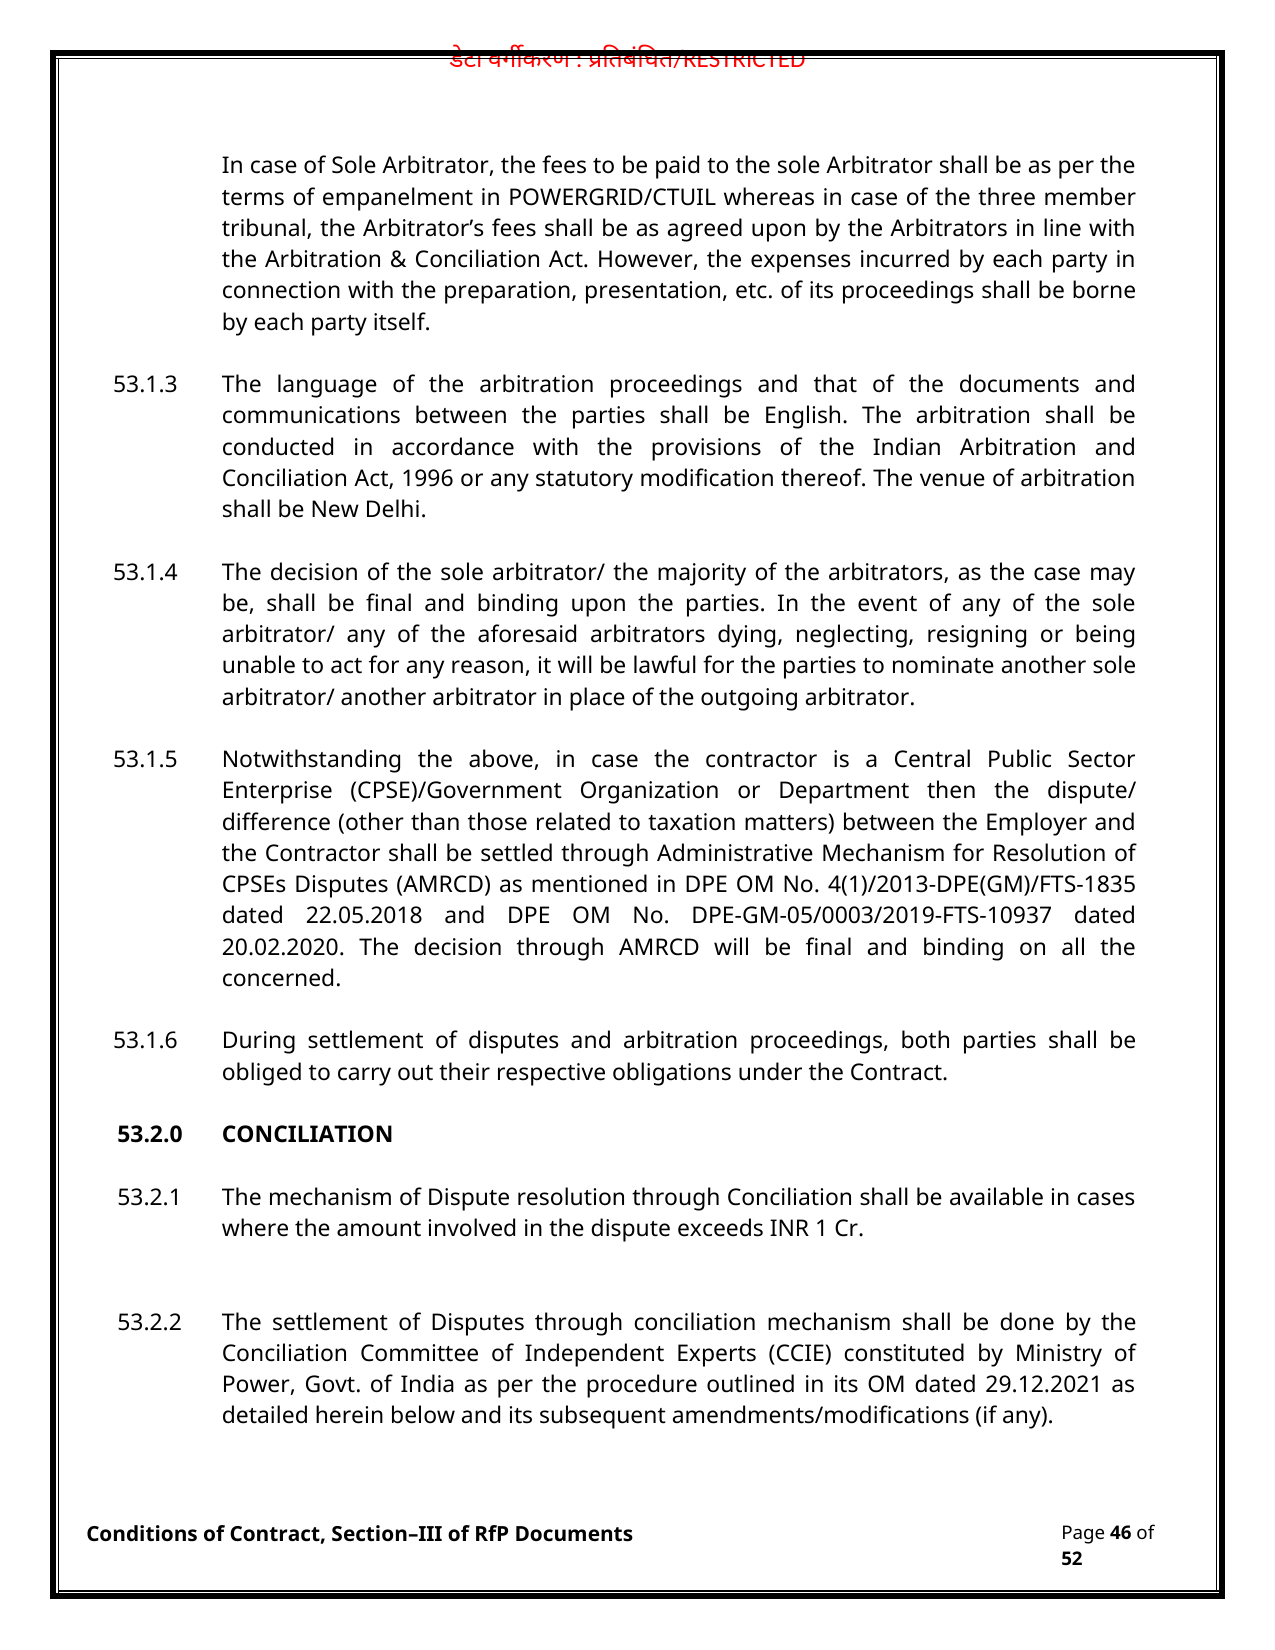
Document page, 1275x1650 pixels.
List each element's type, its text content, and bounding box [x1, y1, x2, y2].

text 53.2.1 The mechanism of Dispute resolution through Conciliation shall be available in cases where the amount involved in the dispute exceeds INR 1 Cr. [117, 1181, 1137, 1243]
text 53.2.0 CONCILIATION [117, 1118, 1137, 1149]
text 53.1.5 Notwithstanding the above, in case the contractor is a Central Public Sector Enterprise (CPSE)/Government Organization or Department then the dispute/ difference (other than those related to taxation matters) between the Employer and the Contractor shall be settled through Administrative Mechanism for Resolution of CPSEs Disputes (AMRCD) as mentioned in DPE OM No. 4(1)/2013-DPE(GM)/FTS-1835 dated 22.05.2018 and DPE OM No. DPE-GM-05/0003/2019-FTS-10937 dated 20.02.2020. The decision through AMRCD will be final and binding on all the concerned. [113, 743, 1137, 993]
text 53.1.3 The language of the arbitration proceedings and that of the documents and communications between the parties shall be English. The arbitration shall be conducted in accordance with the provisions of the Indian Arbitration and Conciliation Act, 1996 or any statutory modification thereof. The venue of arbitration shall be New Delhi. [113, 368, 1137, 524]
text 53.1.6 During settlement of disputes and arbitration proceedings, both parties shall be obliged to carry out their respective obligations under the Contract. [113, 1024, 1137, 1087]
text 53.2.2 The settlement of Disputes through conciliation mechanism shall be done by the Conciliation Committee of Independent Experts (CCIE) constituted by Ministry of Power, Govt. of India as per the procedure outlined in its OM dated 29.12.2021 as detailed herein below and its subsequent amendments/modifications (if any). [117, 1306, 1137, 1431]
text 53.1.4 The decision of the sole arbitrator/ the majority of the arbitrators, as the case may be, shall be final and binding upon the parties. In the event of any of the sole arbitrator/ any of the aforesaid arbitrators dying, neglecting, resigning or being unable to act for any reason, it will be lawful for the parties to nominate another sole arbitrator/ another arbitrator in place of the outgoing arbitrator. [113, 556, 1137, 712]
text In case of Sole Arbitrator, the fees to be paid to the sole Arbitrator shall be as per the terms of empanelment in POWERGRID/CTUIL whereas in case of the three member tribunal, the Arbitrator’s fees shall be as agreed upon by the Arbitrators in line with the Arbitration & Conciliation Act. However, the expenses incurred by each party in connection with the preparation, presentation, etc. of its proceedings shall be borne by each party itself. [148, 149, 1137, 337]
